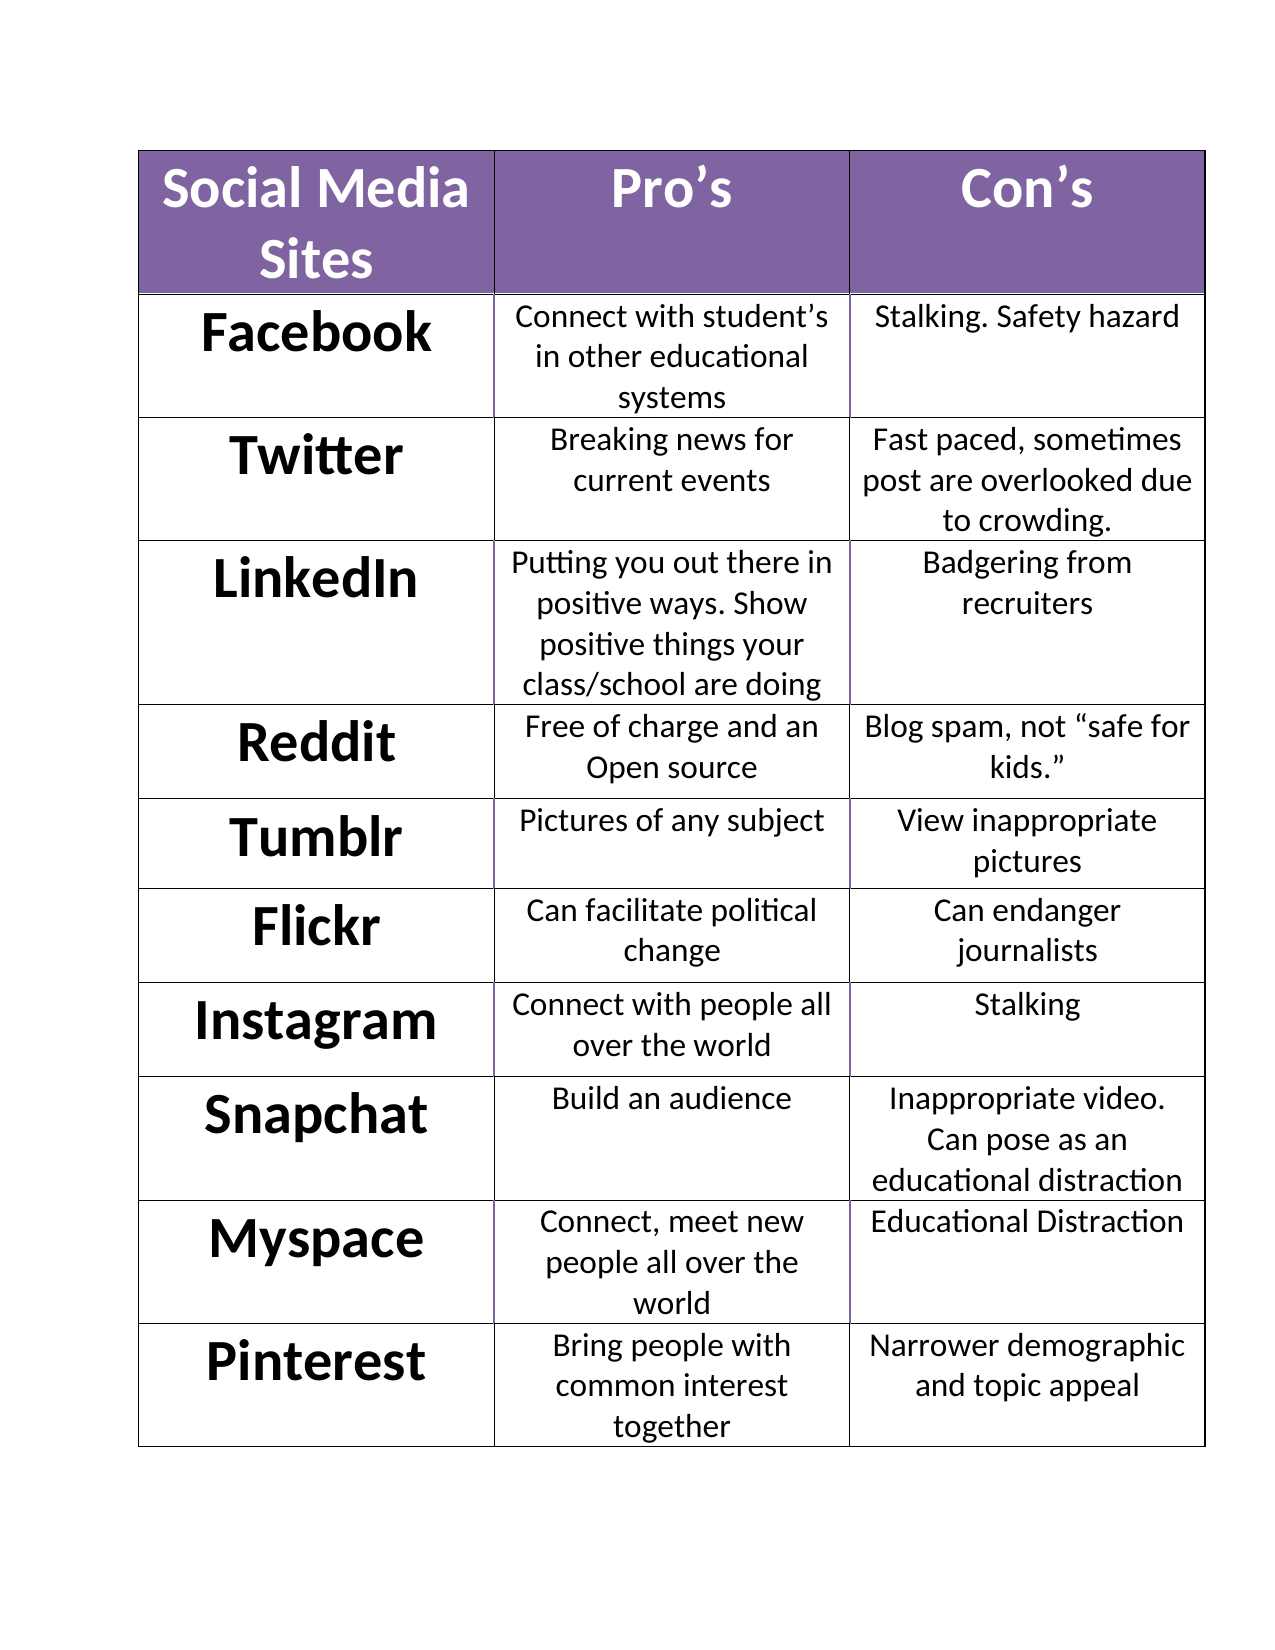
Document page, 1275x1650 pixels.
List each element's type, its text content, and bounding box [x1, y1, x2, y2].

table_cell Reddit [139, 705, 494, 798]
table_cell Inappropriate video. Can pose as an educational distraction [850, 1077, 1204, 1199]
table_header Social Media Sites [139, 151, 494, 293]
table_cell Breaking news for current events [495, 418, 849, 540]
table_cell Connect, meet new people all over the world [495, 1201, 849, 1323]
table_cell Stalking [851, 983, 1204, 1076]
table_header Pro’s [495, 151, 849, 293]
table_cell Educational Distraction [851, 1201, 1204, 1323]
table_cell Bring people with common interest together [495, 1324, 849, 1446]
table_cell Connect with people all over the world [495, 983, 849, 1076]
table_cell Connect with student’s in other educational systems [495, 295, 849, 417]
table_cell Pinterest [139, 1324, 494, 1446]
table_cell Flickr [139, 889, 494, 982]
table_cell Tumblr [139, 799, 493, 887]
table_cell Can endanger journalists [850, 889, 1204, 982]
table_cell Myspace [139, 1201, 493, 1323]
table_cell Blog spam, not “safe for kids.” [850, 705, 1204, 798]
table_cell Facebook [139, 295, 493, 417]
table_cell Badgering from recruiters [851, 541, 1204, 704]
table_cell Stalking. Safety hazard [851, 295, 1204, 417]
table_cell Instagram [139, 983, 493, 1076]
table_cell Snapchat [139, 1077, 494, 1199]
table_cell Putting you out there in positive ways. Show positive things your class/school are doing [495, 541, 849, 704]
table_cell Build an audience [495, 1077, 849, 1199]
table_cell Pictures of any subject [495, 799, 849, 887]
table_cell Narrower demographic and topic appeal [850, 1324, 1204, 1446]
table_cell View inappropriate pictures [851, 799, 1204, 887]
table_cell Fast paced, sometimes post are overlooked due to crowding. [850, 418, 1204, 540]
table_cell Can facilitate political change [495, 889, 849, 982]
table_header Con’s [850, 151, 1204, 293]
table_cell Free of charge and an Open source [495, 705, 849, 798]
table_cell LinkedIn [139, 541, 493, 704]
table_cell Twitter [139, 418, 494, 540]
